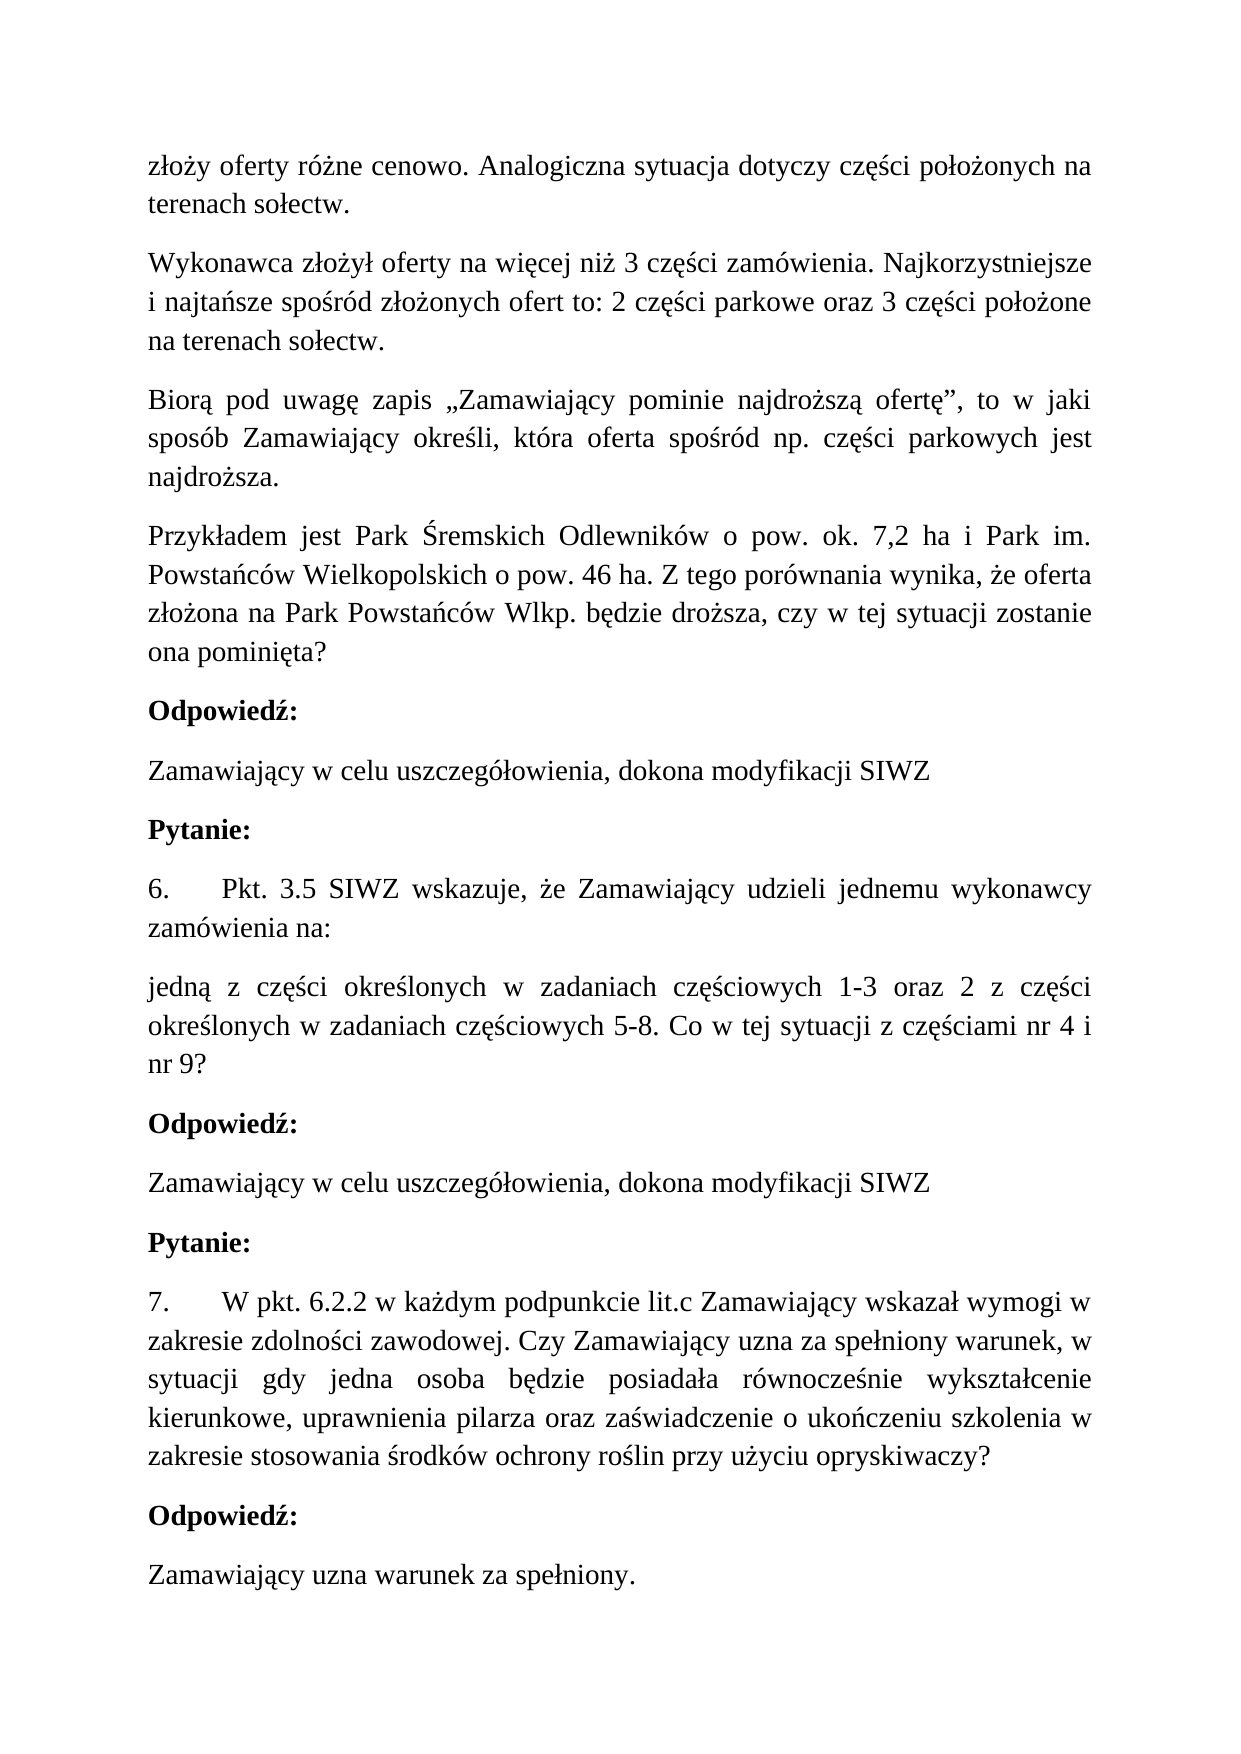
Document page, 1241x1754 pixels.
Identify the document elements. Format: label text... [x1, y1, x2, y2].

text Odpowiedź: [148, 1498, 1093, 1531]
text 6. Pkt. 3.5 SIWZ wskazuje, że Zamawiający udzieli jednemu wykonawcy zamówienia na: [148, 872, 1093, 944]
text Biorą pod uwagę zapis „Zamawiający pominie najdroższą ofertę”, to w jaki sposób Zamawiający określi, która oferta spośród np. części parkowych jest najdroższa. [148, 382, 1093, 493]
text Odpowiedź: [148, 1106, 1093, 1139]
text Zamawiający uzna warunek za spełniony. [148, 1557, 1093, 1591]
text jedną z części określonych w zadaniach częściowych 1-3 oraz 2 z części określonych w zadaniach częściowych 5-8. Co w tej sytuacji z częściami nr 4 i nr 9? [148, 969, 1093, 1080]
text Odpowiedź: [148, 693, 1093, 727]
text Pytanie: [148, 812, 1093, 846]
text Zamawiający w celu uszczegółowienia, dokona modyfikacji SIWZ [148, 753, 1093, 786]
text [148, 148, 1093, 220]
text Wykonawca złożył oferty na więcej niż 3 części zamówienia. Najkorzystniejsze i najtańsze spośród złożonych ofert to: 2 części parkowe oraz 3 części położone na terenach sołectw. [148, 246, 1093, 356]
text Przykładem jest Park Śremskich Odlewników o pow. ok. 7,2 ha i Park im. Powstańców Wielkopolskich o pow. 46 ha. Z tego porównania wynika, że oferta złożona na Park Powstańców Wlkp. będzie droższa, czy w tej sytuacji zostanie ona pominięta? [148, 518, 1093, 668]
text 7. W pkt. 6.2.2 w każdym podpunkcie lit.c Zamawiający wskazał wymogi w zakresie zdolności zawodowej. Czy Zamawiający uzna za spełniony warunek, w sytuacji gdy jedna osoba będzie posiadała równocześnie wykształcenie kierunkowe, uprawnienia pilarza oraz zaświadczenie o ukończeniu szkolenia w zakresie stosowania środków ochrony roślin przy użyciu opryskiwaczy? [148, 1284, 1093, 1472]
text Zamawiający w celu uszczegółowienia, dokona modyfikacji SIWZ [148, 1165, 1093, 1199]
text Pytanie: [148, 1225, 1093, 1258]
